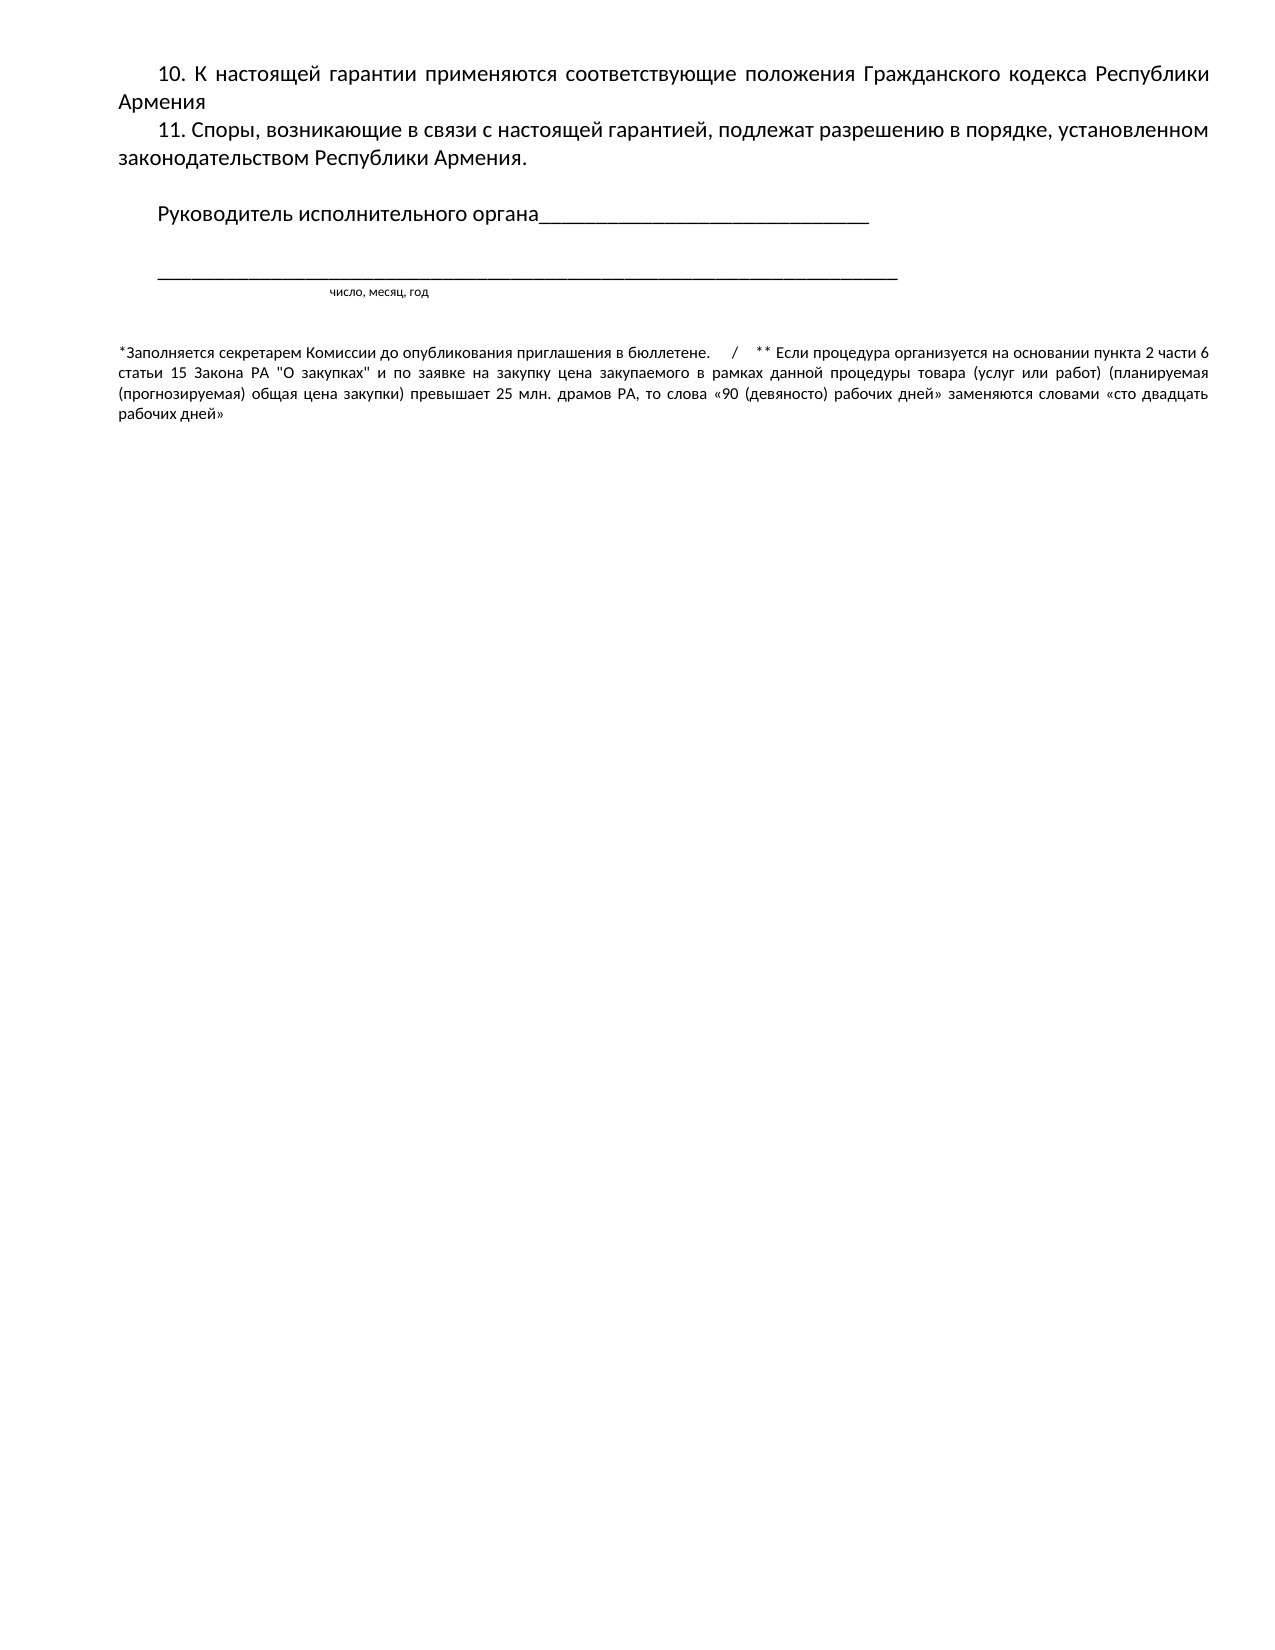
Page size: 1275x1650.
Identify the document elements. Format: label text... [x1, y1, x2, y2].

text *Заполняется секретарем Комиссии до опубликования приглашения в бюллетене. / ** Eсли процедура организуется на основании пункта 2 части 6 статьи 15 Закона РА "О закупках" и по заявке на закупку цена закупаемого в рамках данной процедуры товара (услуг или работ) (планируемая (прогнозируемая) общая цена закупки) превышает 25 млн. драмов РА, то слова «90 (девяносто) рабочих дней» заменяются словами «сто двадцать рабочих дней» [118, 342, 1211, 423]
text 10. К настоящей гарантии применяются соответствующие положения Гражданского кодекса Республики Армения [118, 59, 1211, 115]
text Руководитель исполнительного органа_____________________________ [118, 199, 1211, 227]
text число, месяц, год [118, 283, 1211, 311]
text _________________________________________________________________ [118, 255, 1211, 283]
text 11. Споры, возникающие в связи с настоящей гарантией, подлежат разрешению в порядке, установленном законодательством Республики Армения. [118, 115, 1211, 171]
